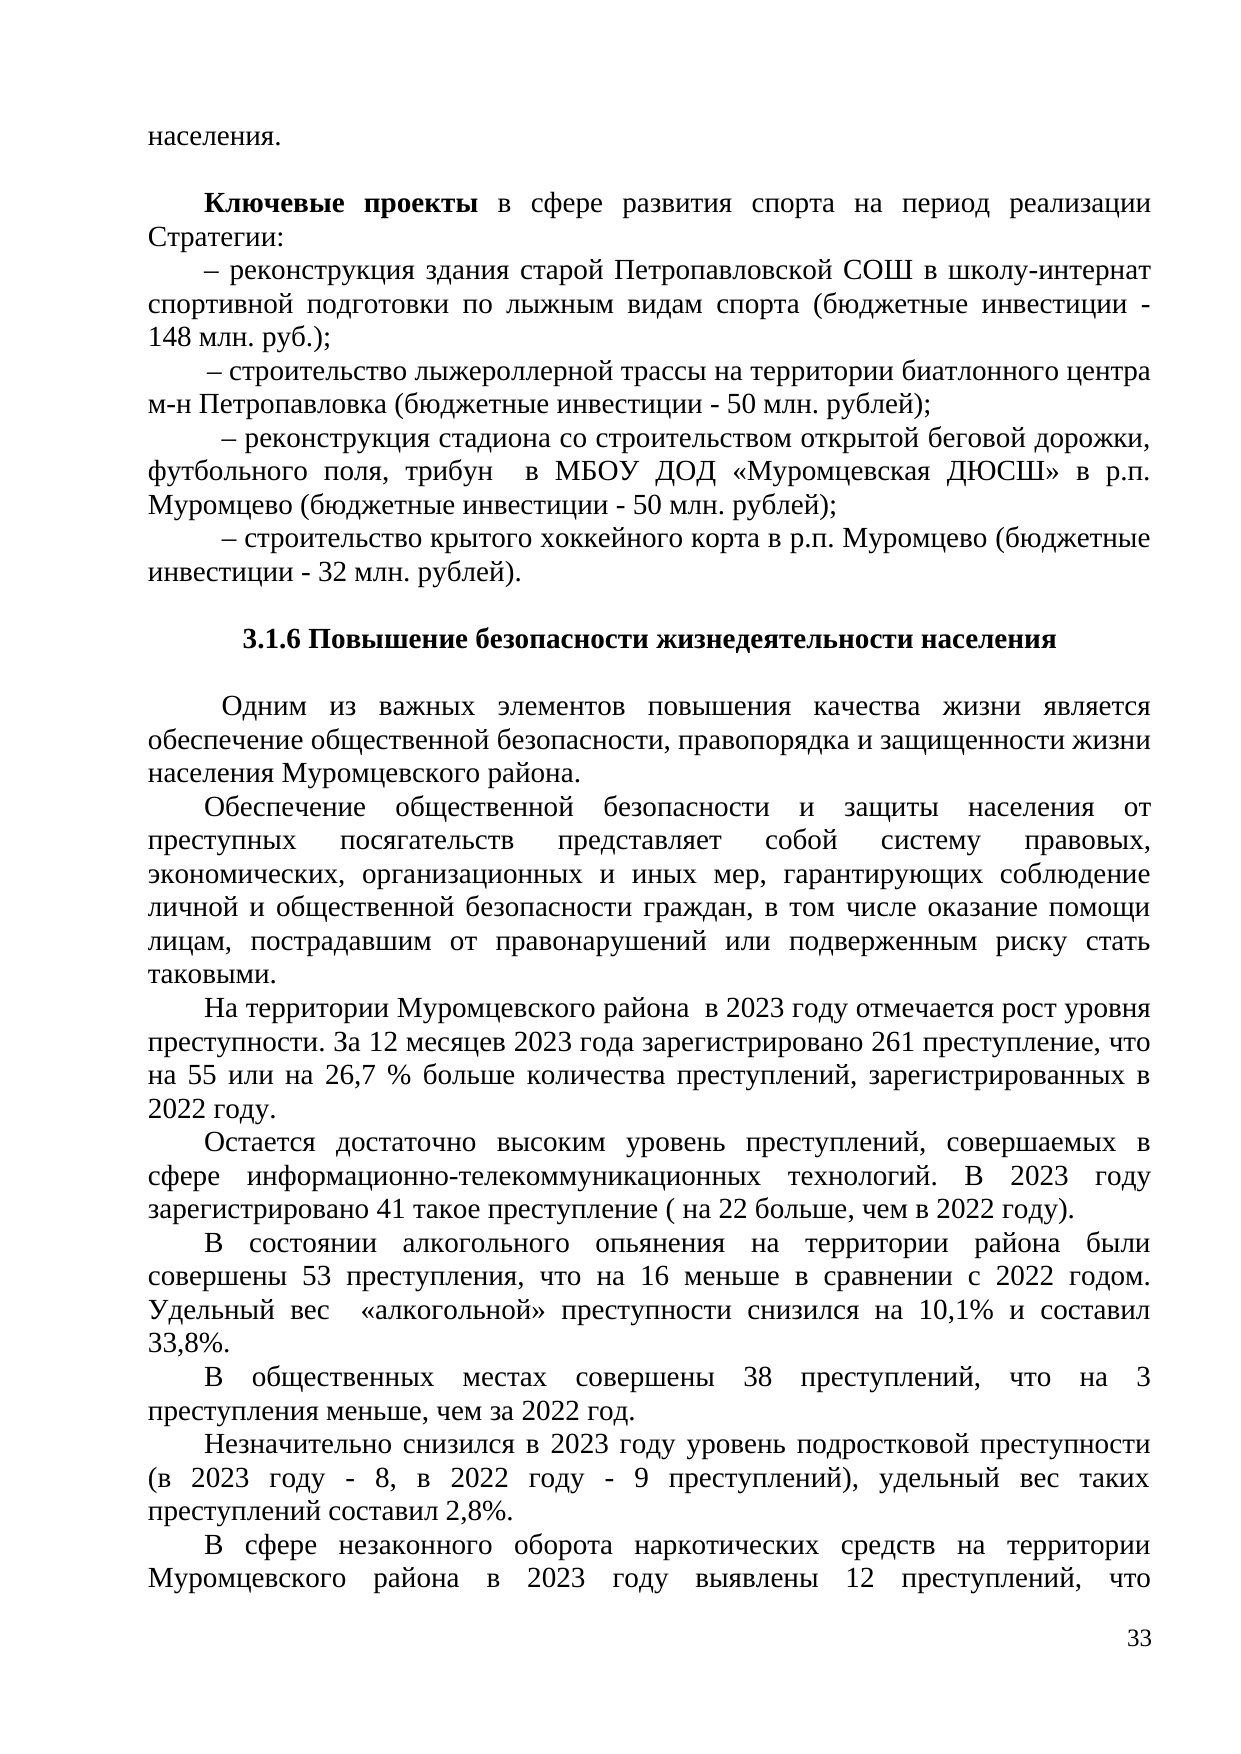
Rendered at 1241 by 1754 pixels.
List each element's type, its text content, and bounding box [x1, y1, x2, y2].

text – реконструкция здания старой Петропавловской СОШ в школу-интернат спортивной подготовки по лыжным видам спорта (бюджетные инвестиции - 148 млн. руб.); [148, 252, 1152, 353]
text В общественных местах совершены 38 преступлений, что на 3 преступления меньше, чем за 2022 год. [148, 1359, 1152, 1426]
text Ключевые проекты в сфере развития спорта на период реализации Стратегии: [148, 185, 1152, 252]
text – строительство крытого хоккейного корта в р.п. Муромцево (бюджетные инвестиции - 32 млн. рублей). [148, 521, 1152, 588]
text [148, 118, 1152, 152]
text Остается достаточно высоким уровень преступлений, совершаемых в сфере информационно-телекоммуникационных технологий. В 2023 году зарегистрировано 41 такое преступление ( на 22 больше, чем в 2022 году). [148, 1124, 1152, 1225]
text Незначительно снизился в 2023 году уровень подростковой преступности (в 2023 году - 8, в 2022 году - 9 преступлений), удельный вес таких преступлений составил 2,8%. [148, 1426, 1152, 1527]
text Обеспечение общественной безопасности и защиты населения от преступных посягательств представляет собой систему правовых, экономических, организационных и иных мер, гарантирующих соблюдение личной и общественной безопасности граждан, в том числе оказание помощи лицам, пострадавшим от правонарушений или подверженным риску стать таковыми. [148, 789, 1152, 990]
text Одним из важных элементов повышения качества жизни является обеспечение общественной безопасности, правопорядка и защищенности жизни населения Муромцевского района. [148, 688, 1152, 789]
text В состоянии алкогольного опьянения на территории района были совершены 53 преступления, что на 16 меньше в сравнении с 2022 годом. Удельный вес «алкогольной» преступности снизился на 10,1% и составил 33,8%. [148, 1225, 1152, 1359]
text – реконструкция стадиона со строительством открытой беговой дорожки, футбольного поля, трибун в МБОУ ДОД «Муромцевская ДЮСШ» в р.п. Муромцево (бюджетные инвестиции - 50 млн. рублей); [148, 420, 1152, 521]
text – строительство лыжероллерной трассы на территории биатлонного центра м-н Петропавловка (бюджетные инвестиции - 50 млн. рублей); [148, 353, 1152, 420]
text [148, 1527, 1152, 1594]
text На территории Муромцевского района в 2023 году отмечается рост уровня преступности. За 12 месяцев 2023 года зарегистрировано 261 преступление, что на 55 или на 26,7 % больше количества преступлений, зарегистрированных в 2022 году. [148, 990, 1152, 1124]
title 3.1.6 Повышение безопасности жизнедеятельности населения [148, 621, 1152, 655]
